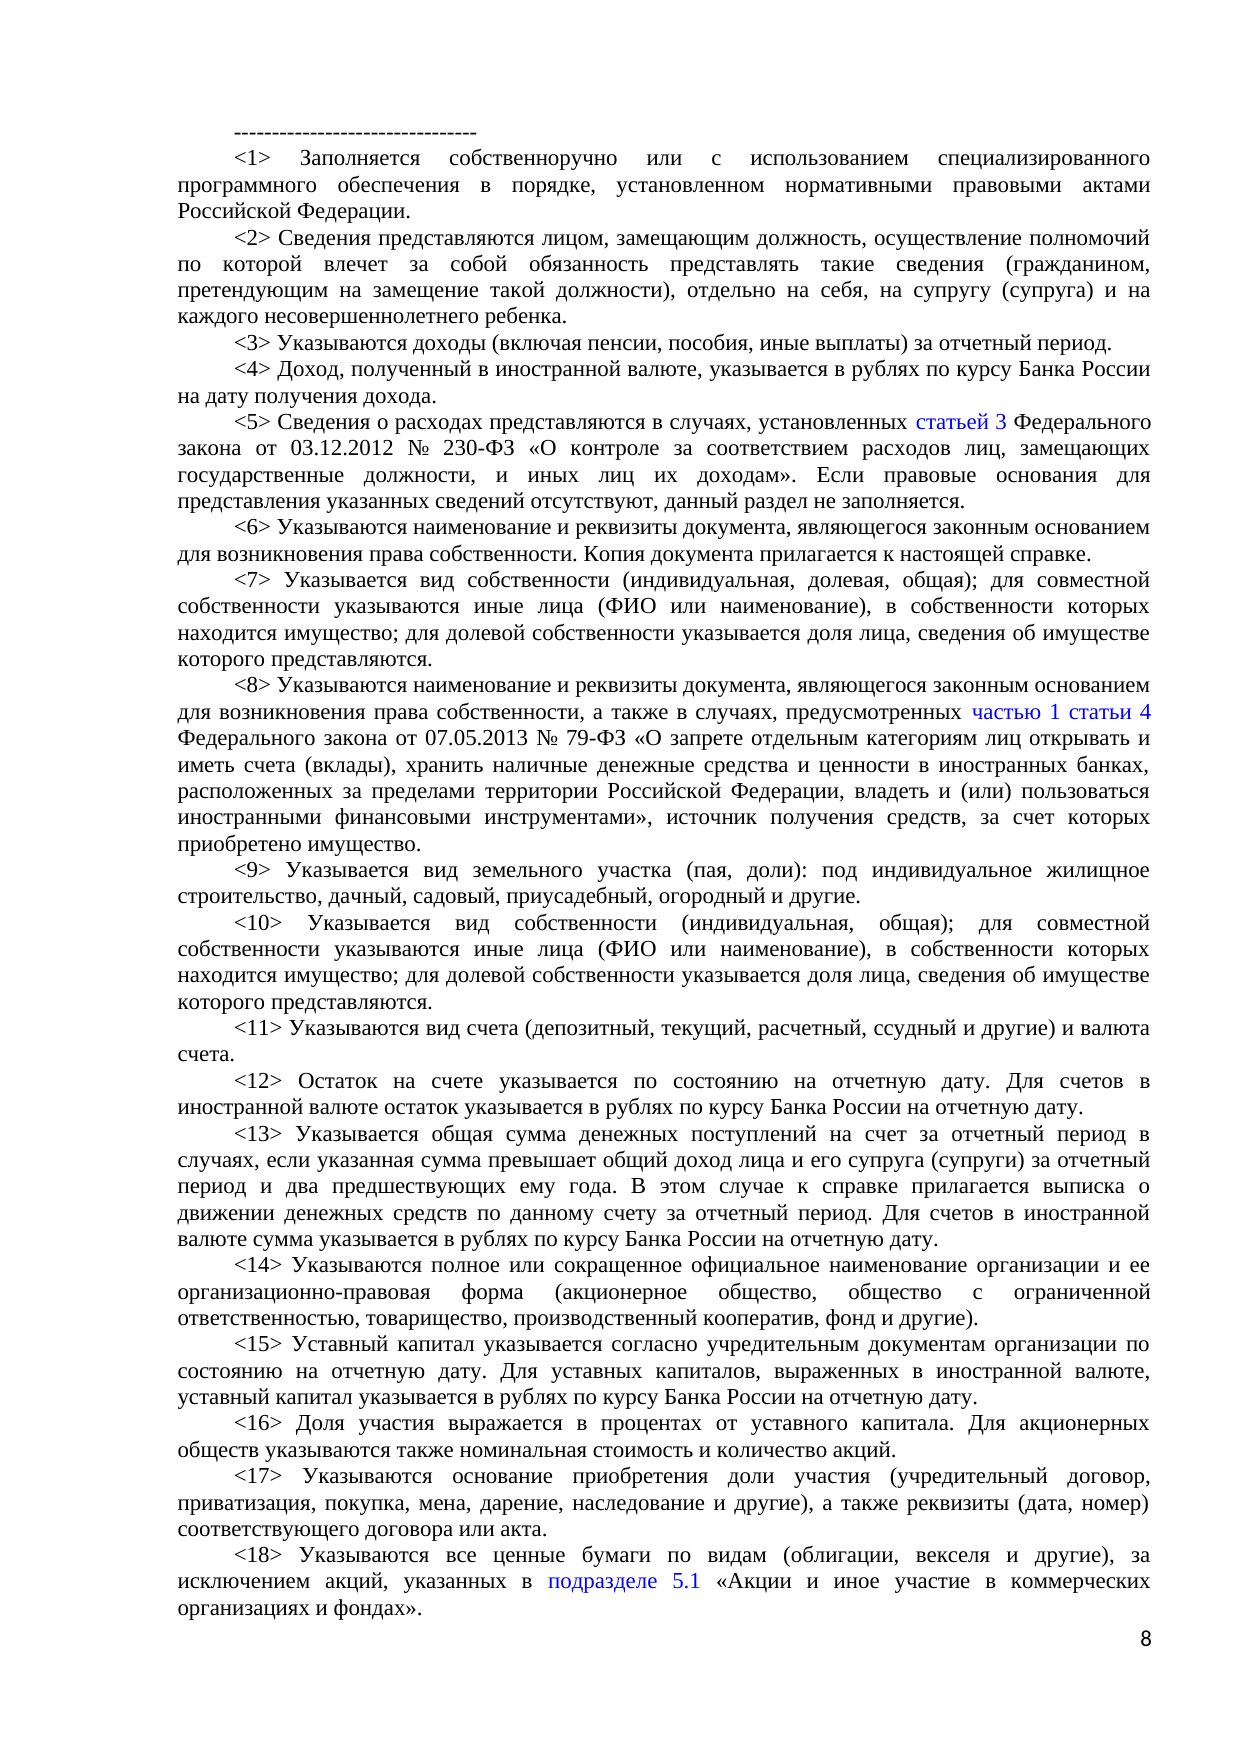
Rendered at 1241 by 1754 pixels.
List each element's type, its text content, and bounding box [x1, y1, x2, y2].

text <15> Уставный капитал указывается согласно учредительным документам организации по состоянию на отчетную дату. Для уставных капиталов, выраженных в иностранной валюте, уставный капитал указывается в рублях по курсу Банка России на отчетную дату. [177, 1330, 1152, 1409]
text <12> Остаток на счете указывается по состоянию на отчетную дату. Для счетов в иностранной валюте остаток указывается в рублях по курсу Банка России на отчетную дату. [177, 1067, 1152, 1119]
text <3> Указываются доходы (включая пенсии, пособия, иные выплаты) за отчетный период. [177, 329, 1152, 355]
text <6> Указываются наименование и реквизиты документа, являющегося законным основанием для возникновения права собственности. Копия документа прилагается к настоящей справке. [177, 513, 1152, 566]
text <13> Указывается общая сумма денежных поступлений на счет за отчетный период в случаях, если указанная сумма превышает общий доход лица и его супруга (супруги) за отчетный период и два предшествующих ему года. В этом случае к справке прилагается выписка о движении денежных средств по данному счету за отчетный период. Для счетов в иностранной валюте сумма указывается в рублях по курсу Банка России на отчетную дату. [177, 1119, 1152, 1251]
text <17> Указываются основание приобретения доли участия (учредительный договор, приватизация, покупка, мена, дарение, наследование и другие), а также реквизиты (дата, номер) соответствующего договора или акта. [177, 1462, 1152, 1541]
text <10> Указывается вид собственности (индивидуальная, общая); для совместной собственности указываются иные лица (ФИО или наименование), в собственности которых находится имущество; для долевой собственности указывается доля лица, сведения об имуществе которого представляются. [177, 909, 1152, 1014]
text <11> Указываются вид счета (депозитный, текущий, расчетный, ссудный и другие) и валюта счета. [177, 1014, 1152, 1067]
text -------------------------------- [177, 118, 1152, 144]
text <16> Доля участия выражается в процентах от уставного капитала. Для акционерных обществ указываются также номинальная стоимость и количество акций. [177, 1409, 1152, 1462]
text <1> Заполняется собственноручно или с использованием специализированного программного обеспечения в порядке, установленном нормативными правовыми актами Российской Федерации. [177, 144, 1152, 223]
text <9> Указывается вид земельного участка (пая, доли): под индивидуальное жилищное строительство, дачный, садовый, приусадебный, огородный и другие. [177, 856, 1152, 909]
text <7> Указывается вид собственности (индивидуальная, долевая, общая); для совместной собственности указываются иные лица (ФИО или наименование), в собственности которых находится имущество; для долевой собственности указывается доля лица, сведения об имуществе которого представляются. [177, 566, 1152, 672]
text <18> Указываются все ценные бумаги по видам (облигации, векселя и другие), за исключением акций, указанных в подразделе 5.1 «Акции и иное участие в коммерческих организациях и фондах». [177, 1541, 1152, 1620]
text <5> Сведения о расходах представляются в случаях, установленных статьей 3 Федерального закона от 03.12.2012 № 230-ФЗ «О контроле за соответствием расходов лиц, замещающих государственные должности, и иных лиц их доходам». Если правовые основания для представления указанных сведений отсутствуют, данный раздел не заполняется. [177, 408, 1152, 513]
text <4> Доход, полученный в иностранной валюте, указывается в рублях по курсу Банка России на дату получения дохода. [177, 355, 1152, 408]
text <2> Сведения представляются лицом, замещающим должность, осуществление полномочий по которой влечет за собой обязанность представлять такие сведения (гражданином, претендующим на замещение такой должности), отдельно на себя, на супругу (супруга) и на каждого несовершеннолетнего ребенка. [177, 223, 1152, 329]
text <8> Указываются наименование и реквизиты документа, являющегося законным основанием для возникновения права собственности, а также в случаях, предусмотренных частью 1 статьи 4 Федерального закона от 07.05.2013 № 79-ФЗ «О запрете отдельным категориям лиц открывать и иметь счета (вклады), хранить наличные денежные средства и ценности в иностранных банках, расположенных за пределами территории Российской Федерации, владеть и (или) пользоваться иностранными финансовыми инструментами», источник получения средств, за счет которых приобретено имущество. [177, 672, 1152, 856]
text <14> Указываются полное или сокращенное официальное наименование организации и ее организационно-правовая форма (акционерное общество, общество с ограниченной ответственностью, товарищество, производственный кооператив, фонд и другие). [177, 1251, 1152, 1330]
